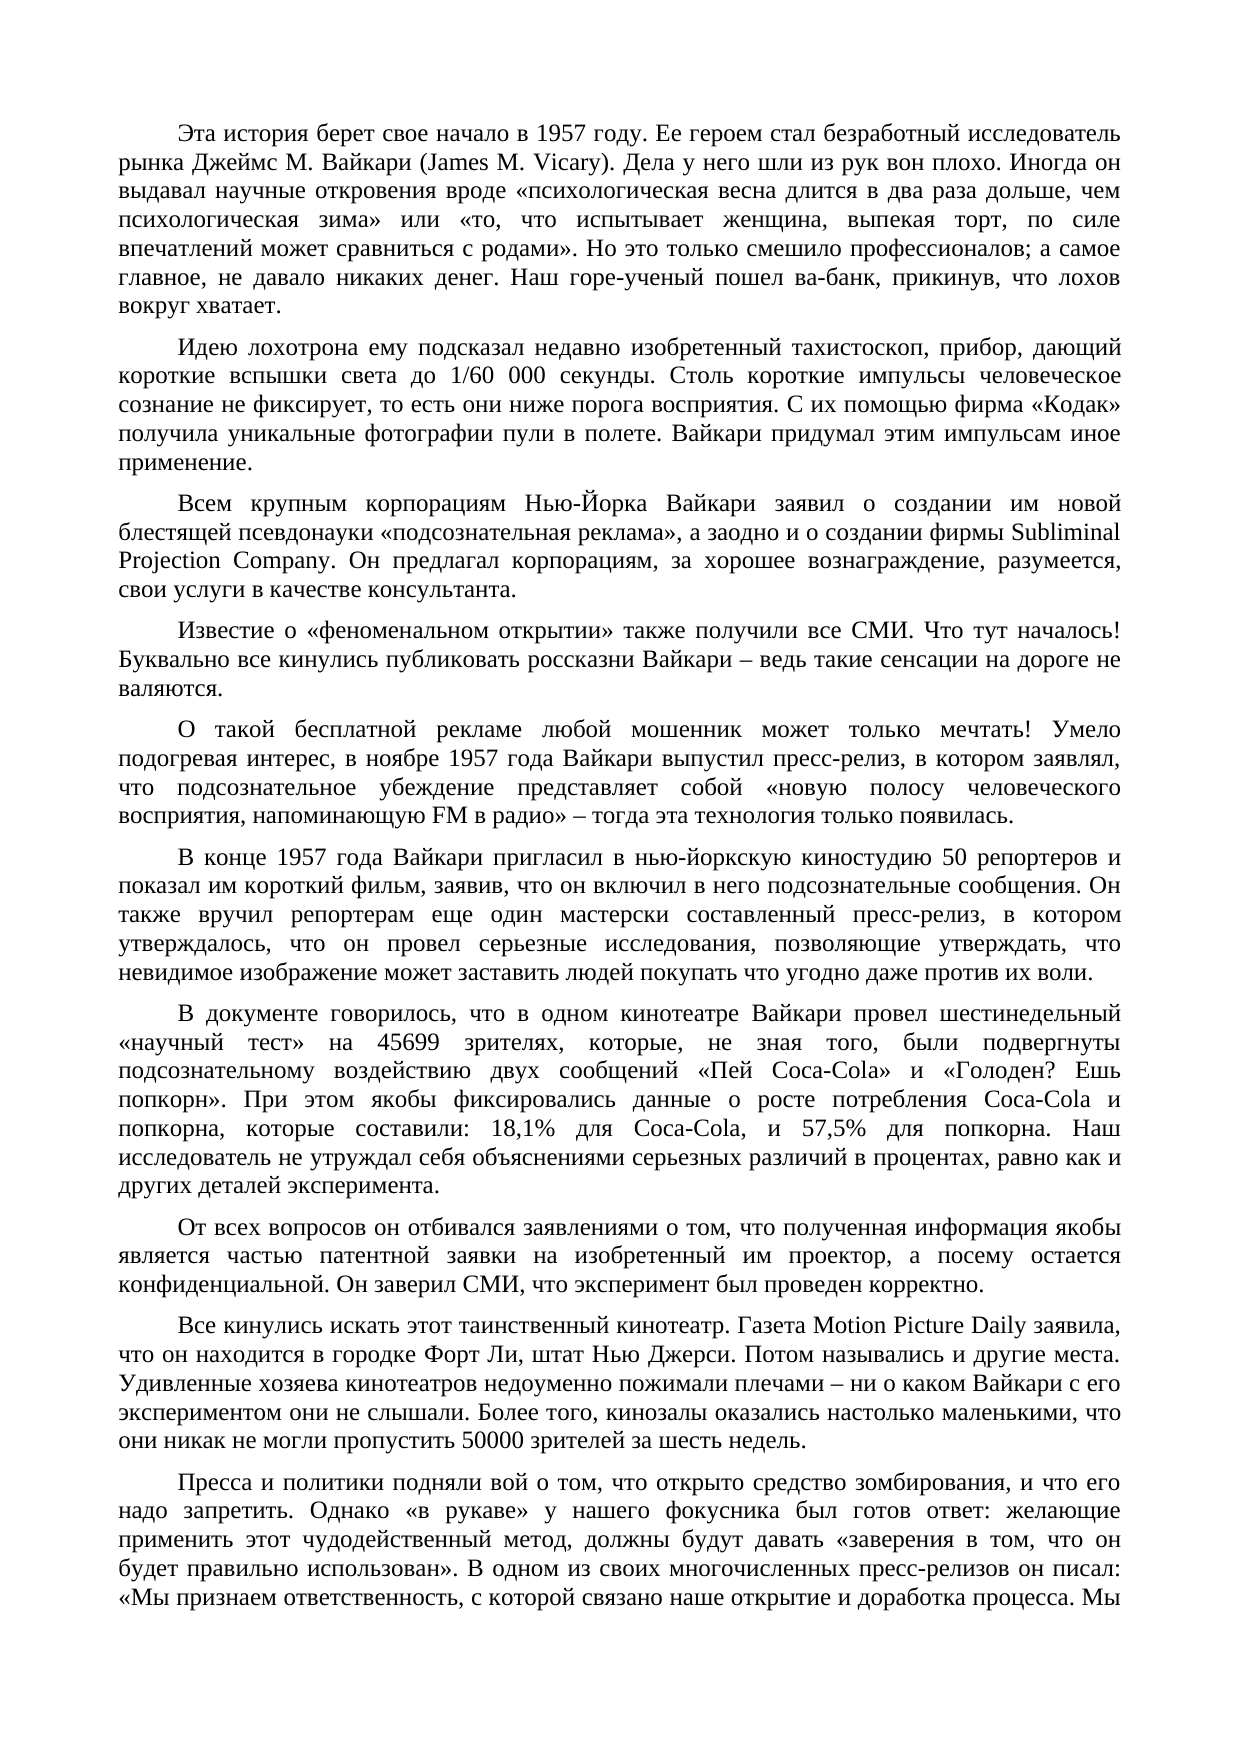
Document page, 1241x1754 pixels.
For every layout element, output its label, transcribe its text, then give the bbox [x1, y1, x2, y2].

text От всех вопросов он отбивался заявлениями о том, что полученная информация якобы является частью патентной заявки на изобретенный им проектор, а посему остается конфиденциальной. Он заверил СМИ, что эксперимент был проведен корректно. [118, 1212, 1122, 1298]
text В конце 1957 года Вайкари пригласил в нью-йоркскую киностудию 50 репортеров и показал им короткий фильм, заявив, что он включил в него подсознательные сообщения. Он также вручил репортерам еще один мастерски составленный пресс-релиз, в котором утверждалось, что он провел серьезные исследования, позволяющие утверждать, что невидимое изображение может заставить людей покупать что угодно даже против их воли. [118, 842, 1122, 986]
text В документе говорилось, что в одном кинотеатре Вайкари провел шестинедельный «научный тест» на 45699 зрителях, которые, не зная того, были подвергнуты подсознательному воздействию двух сообщений «Пей Coca-Cola» и «Голоден? Ешь попкорн». При этом якобы фиксировались данные о росте потребления Coca-Cola и попкорна, которые составили: 18,1% для Coca-Cola, и 57,5% для попкорна. Наш исследователь не утруждал себя объяснениями серьезных различий в процентах, равно как и других деталей эксперимента. [118, 998, 1122, 1199]
text Идею лохотрона ему подсказал недавно изобретенный тахистоскоп, прибор, дающий короткие вспышки света до 1/60 000 секунды. Столь короткие импульсы человеческое сознание не фиксирует, то есть они ниже порога восприятия. С их помощью фирма «Кодак» получила уникальные фотографии пули в полете. Вайкари придумал этим импульсам иное применение. [118, 332, 1122, 476]
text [118, 1467, 1122, 1611]
text Известие о «феноменальном открытии» также получили все СМИ. Что тут началось! Буквально все кинулись публиковать россказни Вайкари – ведь такие сенсации на дороге не валяются. [118, 616, 1122, 702]
text Всем крупным корпорациям Нью-Йорка Вайкари заявил о создании им новой блестящей псевдонауки «подсознательная реклама», а заодно и о создании фирмы Subliminal Projection Company. Он предлагал корпорациям, за хорошее вознаграждение, разумеется, свои услуги в качестве консультанта. [118, 488, 1122, 603]
text Эта история берет свое начало в 1957 году. Ее героем стал безработный исследователь рынка Джеймс М. Вайкари (James M. Vicary). Дела у него шли из рук вон плохо. Иногда он выдавал научные откровения вроде «психологическая весна длится в два раза дольше, чем психологическая зима» или «то, что испытывает женщина, выпекая торт, по силе впечатлений может сравниться с родами». Но это только смешило профессионалов; а самое главное, не давало никаких денег. Наш горе-ученый пошел ва-банк, прикинув, что лохов вокруг хватает. [118, 118, 1122, 319]
text О такой бесплатной рекламе любой мошенник может только мечтать! Умело подогревая интерес, в ноябре 1957 года Вайкари выпустил пресс-релиз, в котором заявлял, что подсознательное убеждение представляет собой «новую полосу человеческого восприятия, напоминающую FM в радио» – тогда эта технология только появилась. [118, 714, 1122, 829]
text Все кинулись искать этот таинственный кинотеатр. Газета Motion Picture Daily заявила, что он находится в городке Форт Ли, штат Нью Джерси. Потом назывались и другие места. Удивленные хозяева кинотеатров недоуменно пожимали плечами – ни о каком Вайкари с его экспериментом они не слышали. Более того, кинозалы оказались настолько маленькими, что они никак не могли пропустить 50000 зрителей за шесть недель. [118, 1311, 1122, 1454]
